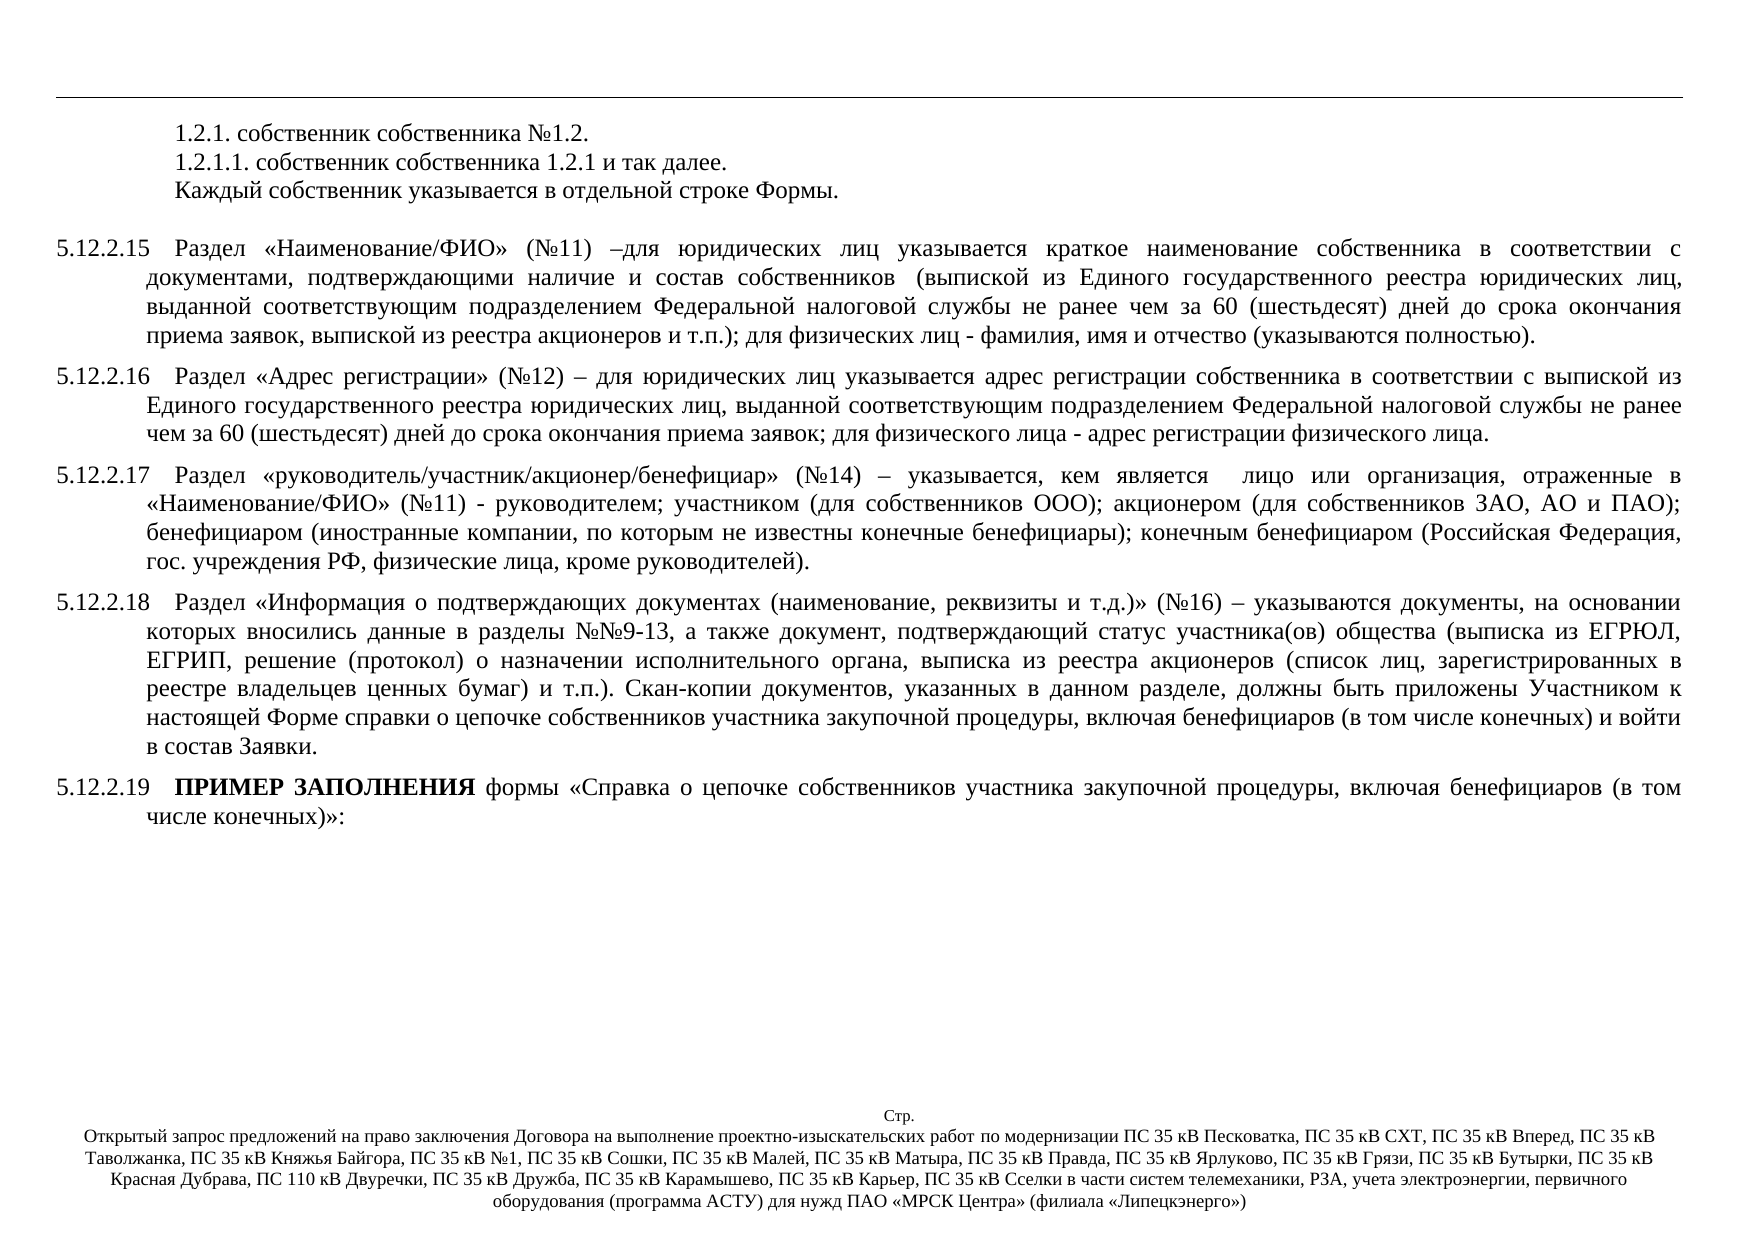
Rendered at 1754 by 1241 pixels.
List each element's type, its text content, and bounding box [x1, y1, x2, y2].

list Раздел «руководитель/участник/акционер/бенефициар» (№14) – указывается, кем является лицо или организация, отраженные в «Наименование/ФИО» (№11) - руководителем; участником (для собственников ООО); акционером (для собственников ЗАО, АО и ПАО); бенефициаром (иностранные компании, по которым не известны конечные бенефициары); конечным бенефициаром (Российская Федерация, гос. учреждения РФ, физические лица, кроме руководителей). [56, 460, 1683, 575]
text Каждый собственник указывается в отдельной строке Формы. [56, 176, 1683, 204]
text 1.2.1. собственник собственника №1.2. [56, 118, 1683, 147]
list Раздел «Адрес регистрации» (№12) – для юридических лиц указывается адрес регистрации собственника в соответствии с выпиской из Единого государственного реестра юридических лиц, выданной соответствующим подразделением Федеральной налоговой службы не ранее чем за 60 (шестьдесят) дней до срока окончания приема заявок; для физического лица - адрес регистрации физического лица. [56, 361, 1683, 447]
list Пример заполнения формы «Справка о цепочке собственников участника закупочной процедуры, включая бенефициаров (в том числе конечных)»: [56, 772, 1683, 830]
list Раздел «Информация о подтверждающих документах (наименование, реквизиты и т.д.)» (№16) – указываются документы, на основании которых вносились данные в разделы №№9-13, а также документ, подтверждающий статус участника(ов) общества (выписка из ЕГРЮЛ, ЕГРИП, решение (протокол) о назначении исполнительного органа, выписка из реестра акционеров (список лиц, зарегистрированных в реестре владельцев ценных бумаг) и т.п.). Скан-копии документов, указанных в данном разделе, должны быть приложены Участником к настоящей Форме справки о цепочке собственников участника закупочной процедуры, включая бенефициаров (в том числе конечных) и войти в состав Заявки. [56, 587, 1683, 760]
text 1.2.1.1. собственник собственника 1.2.1 и так далее. [56, 147, 1683, 176]
list Раздел «Наименование/ФИО» (№11) –для юридических лиц указывается краткое наименование собственника в соответствии с документами, подтверждающими наличие и состав собственников (выпиской из Единого государственного реестра юридических лиц, выданной соответствующим подразделением Федеральной налоговой службы не ранее чем за 60 (шестьдесят) дней до срока окончания приема заявок, выпиской из реестра акционеров и т.п.); для физических лиц - фамилия, имя и отчество (указываются полностью). [56, 233, 1683, 348]
